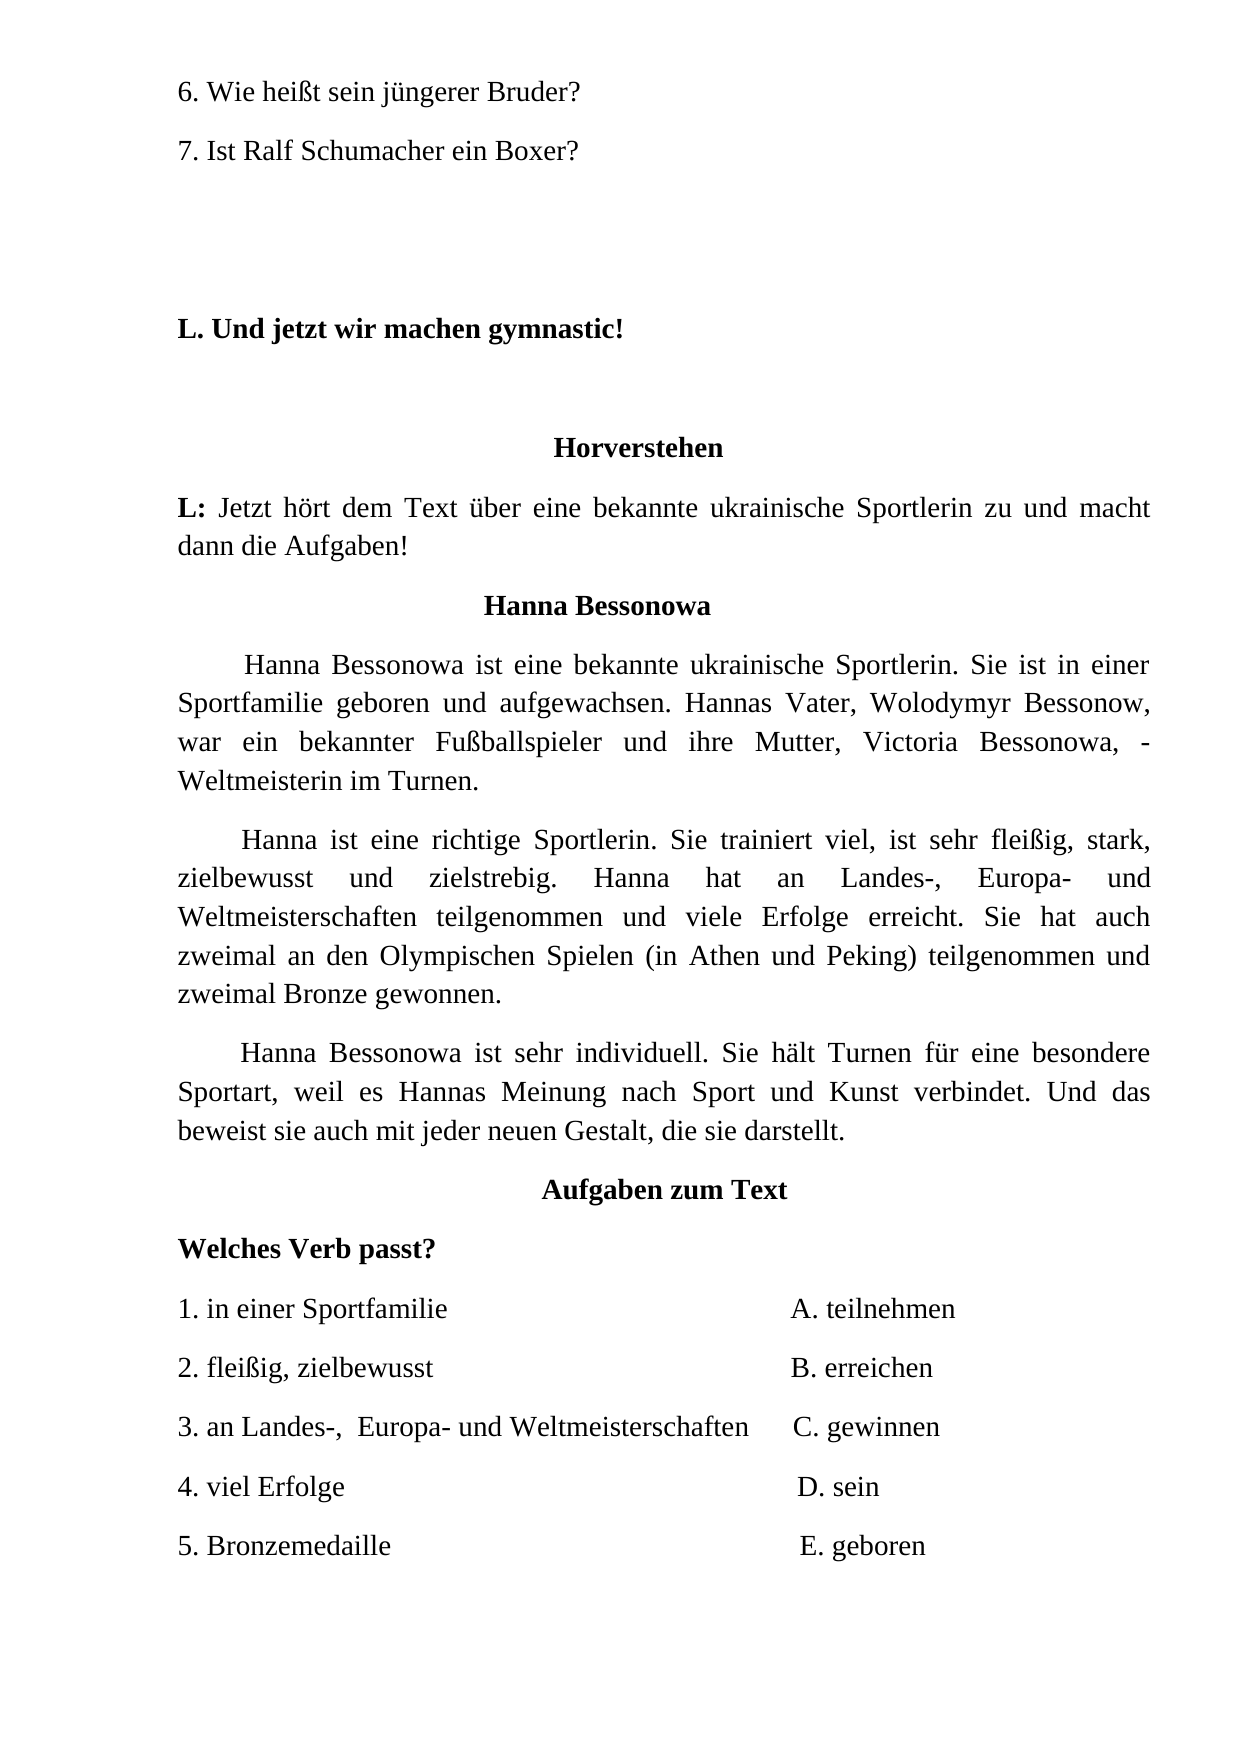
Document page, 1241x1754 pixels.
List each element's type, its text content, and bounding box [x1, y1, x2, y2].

text einer Sportfamilie A. teilnehmen [177, 1291, 1152, 1324]
text 2. fleißig, zielbewusst B. erreichen [177, 1350, 1152, 1384]
text Hanna Bessonowa ist sehr individuell. Sie hält Turnen für eine besondere Sportart, weil es Hannas Meinung nach Sport und Kunst verbindet. Und das beweist sie auch mit jeder neuen Gestalt, die sie darstellt. [177, 1036, 1152, 1146]
text 5. Bronzemedaille E. geboren [177, 1528, 1152, 1562]
text Hanna Bessonowa [177, 588, 1152, 621]
text Aufgaben zum Text [177, 1172, 1152, 1206]
text L: Jetzt hört dem Text über eine bekannte ukrainische Sportlerin zu und macht dann die Aufgaben! [177, 490, 1152, 562]
text 6. Wie heißt sein jüngerer Bruder? [177, 74, 1152, 107]
text Hanna Bessonowa ist eine bekannte ukrainische Sportlerin. Sie ist in einer Sportfamilie geboren und aufgewachsen. Hannas Vater, Wolodymyr Bessonow, war ein bekannter Fußballspieler und ihre Mutter, Victoria Bessonowa, - Weltmeisterin im Turnen. [177, 647, 1152, 796]
text 3. an Landes-, Europa- und Weltmeisterschaften C. gewinnen [177, 1409, 1152, 1443]
text 7. Ist Ralf Schumacher ein Boxer? [177, 133, 1152, 167]
text Welches Verb passt? [177, 1231, 1152, 1265]
text 4. viel Erfolge D. sein [177, 1469, 1152, 1502]
text Horverstehen [177, 430, 1152, 464]
text L. Und jetzt wir machen gymnastic! [177, 311, 1152, 345]
text Hanna ist eine richtige Sportlerin. Sie trainiert viel, ist sehr fleißig, stark, zielbewusst und zielstrebig. Hanna hat an Landes-, Europa- und Weltmeisterschaften teilgenommen und viele Erfolge erreicht. Sie hat auch zweimal an den Olympischen Spielen (in Athen und Peking) teilgenommen und zweimal Bronze gewonnen. [177, 822, 1152, 1010]
